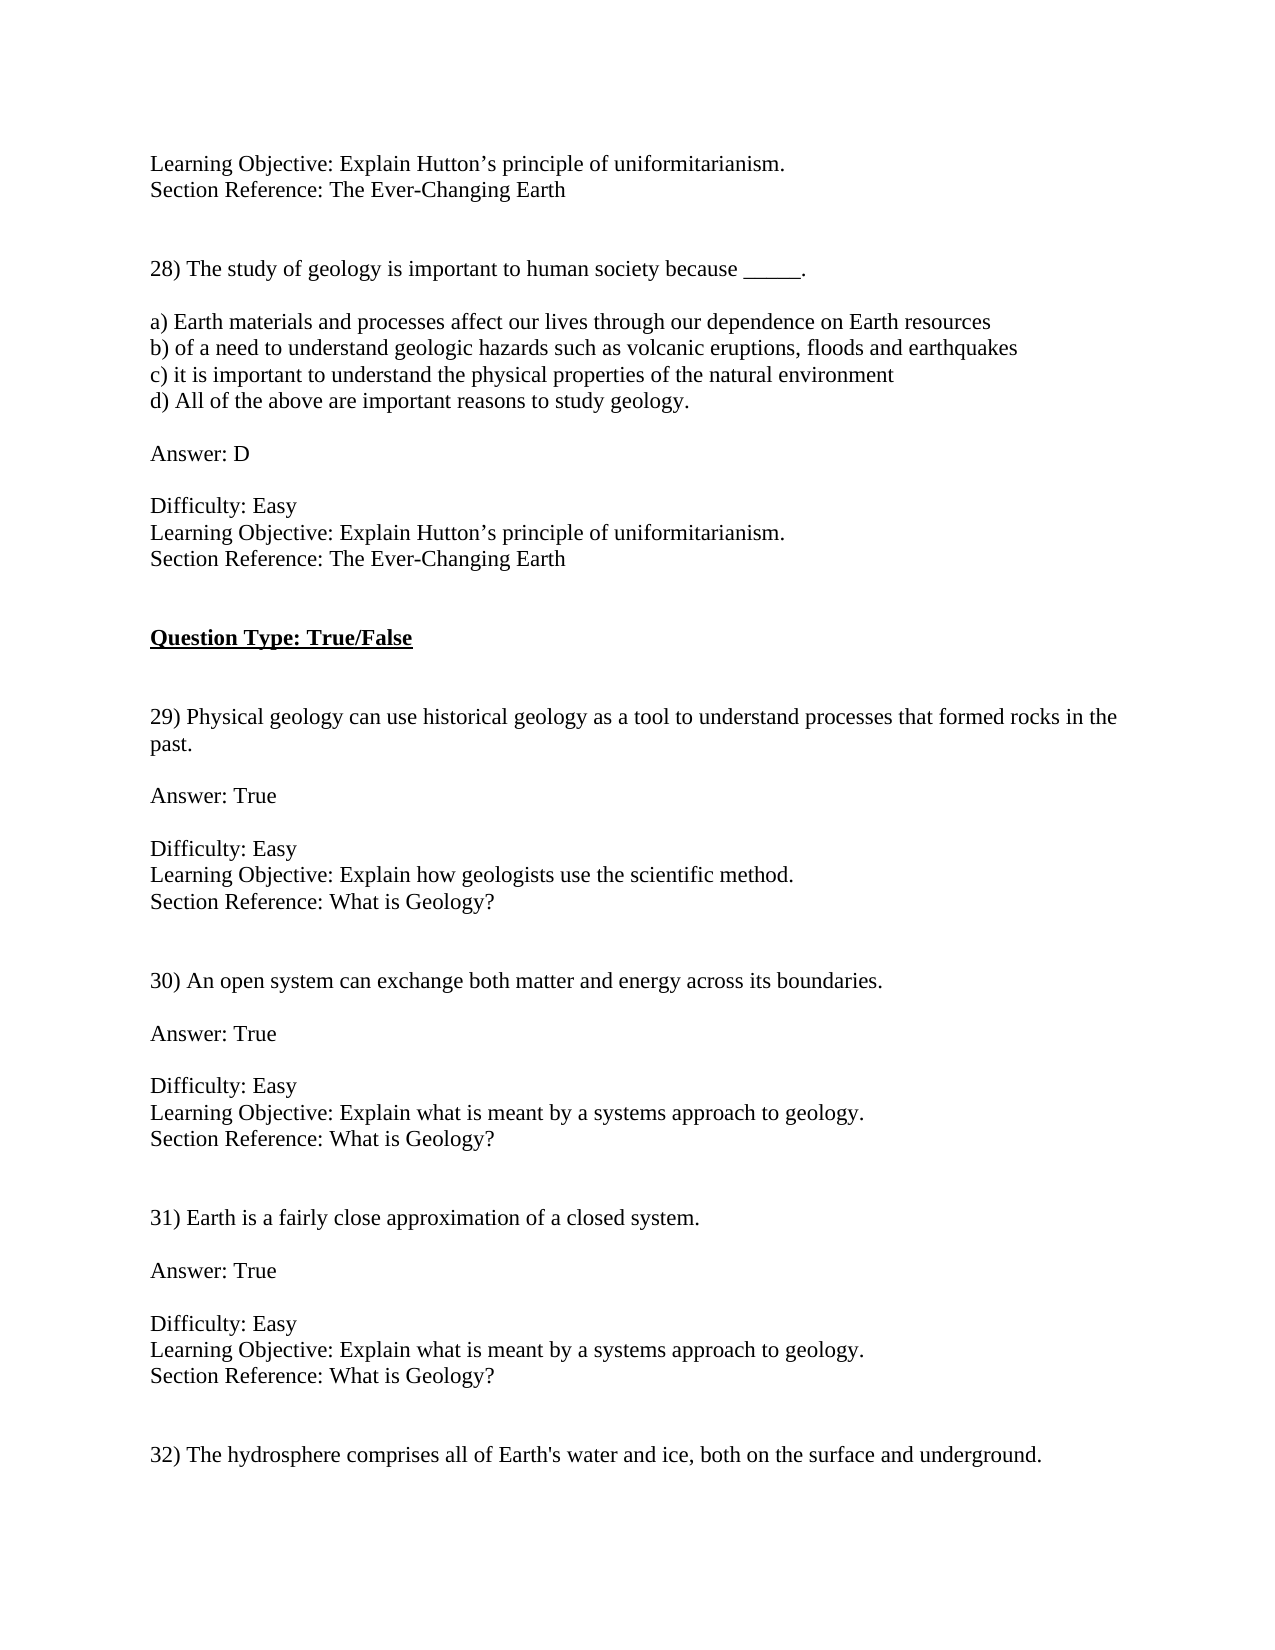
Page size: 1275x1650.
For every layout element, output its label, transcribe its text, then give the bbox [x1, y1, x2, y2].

text Learning Objective: Explain Hutton’s principle of uniformitarianism. [150, 150, 1125, 176]
text Difficulty: Easy [150, 1309, 1125, 1336]
text 29) Physical geology can use historical geology as a tool to understand processes that formed rocks in the past. [150, 703, 1125, 756]
text Difficulty: Easy [150, 835, 1125, 862]
text a) Earth materials and processes affect our lives through our dependence on Earth resources [150, 308, 1125, 334]
text Answer: True [150, 1257, 1125, 1283]
text Difficulty: Easy [150, 1072, 1125, 1099]
text Section Reference: What is Geology? [150, 1125, 1125, 1151]
text 32) The hydrosphere comprises all of Earth's water and ice, both on the surface and underground. [150, 1441, 1125, 1468]
text Section Reference: What is Geology? [150, 888, 1125, 914]
text Learning Objective: Explain Hutton’s principle of uniformitarianism. [150, 519, 1125, 545]
text Learning Objective: Explain what is meant by a systems approach to geology. [150, 1099, 1125, 1125]
text b) of a need to understand geologic hazards such as volcanic eruptions, floods and earthquakes [150, 334, 1125, 361]
text Question Type: True/False [150, 624, 1125, 651]
text Section Reference: The Ever-Changing Earth [150, 545, 1125, 572]
text Learning Objective: Explain how geologists use the scientific method. [150, 862, 1125, 888]
text 30) An open system can exchange both matter and energy across its boundaries. [150, 967, 1125, 993]
text Learning Objective: Explain what is meant by a systems approach to geology. [150, 1336, 1125, 1362]
text 28) The study of geology is important to human society because _____. [150, 255, 1125, 282]
text Section Reference: The Ever-Changing Earth [150, 176, 1125, 203]
text Answer: True [150, 782, 1125, 809]
text Difficulty: Easy [150, 493, 1125, 519]
text Answer: True [150, 1020, 1125, 1046]
text d) All of the above are important reasons to study geology. [150, 387, 1125, 413]
text Section Reference: What is Geology? [150, 1362, 1125, 1389]
text Answer: D [150, 440, 1125, 466]
text c) it is important to understand the physical properties of the natural environment [150, 361, 1125, 387]
text 31) Earth is a fairly close approximation of a closed system. [150, 1204, 1125, 1231]
